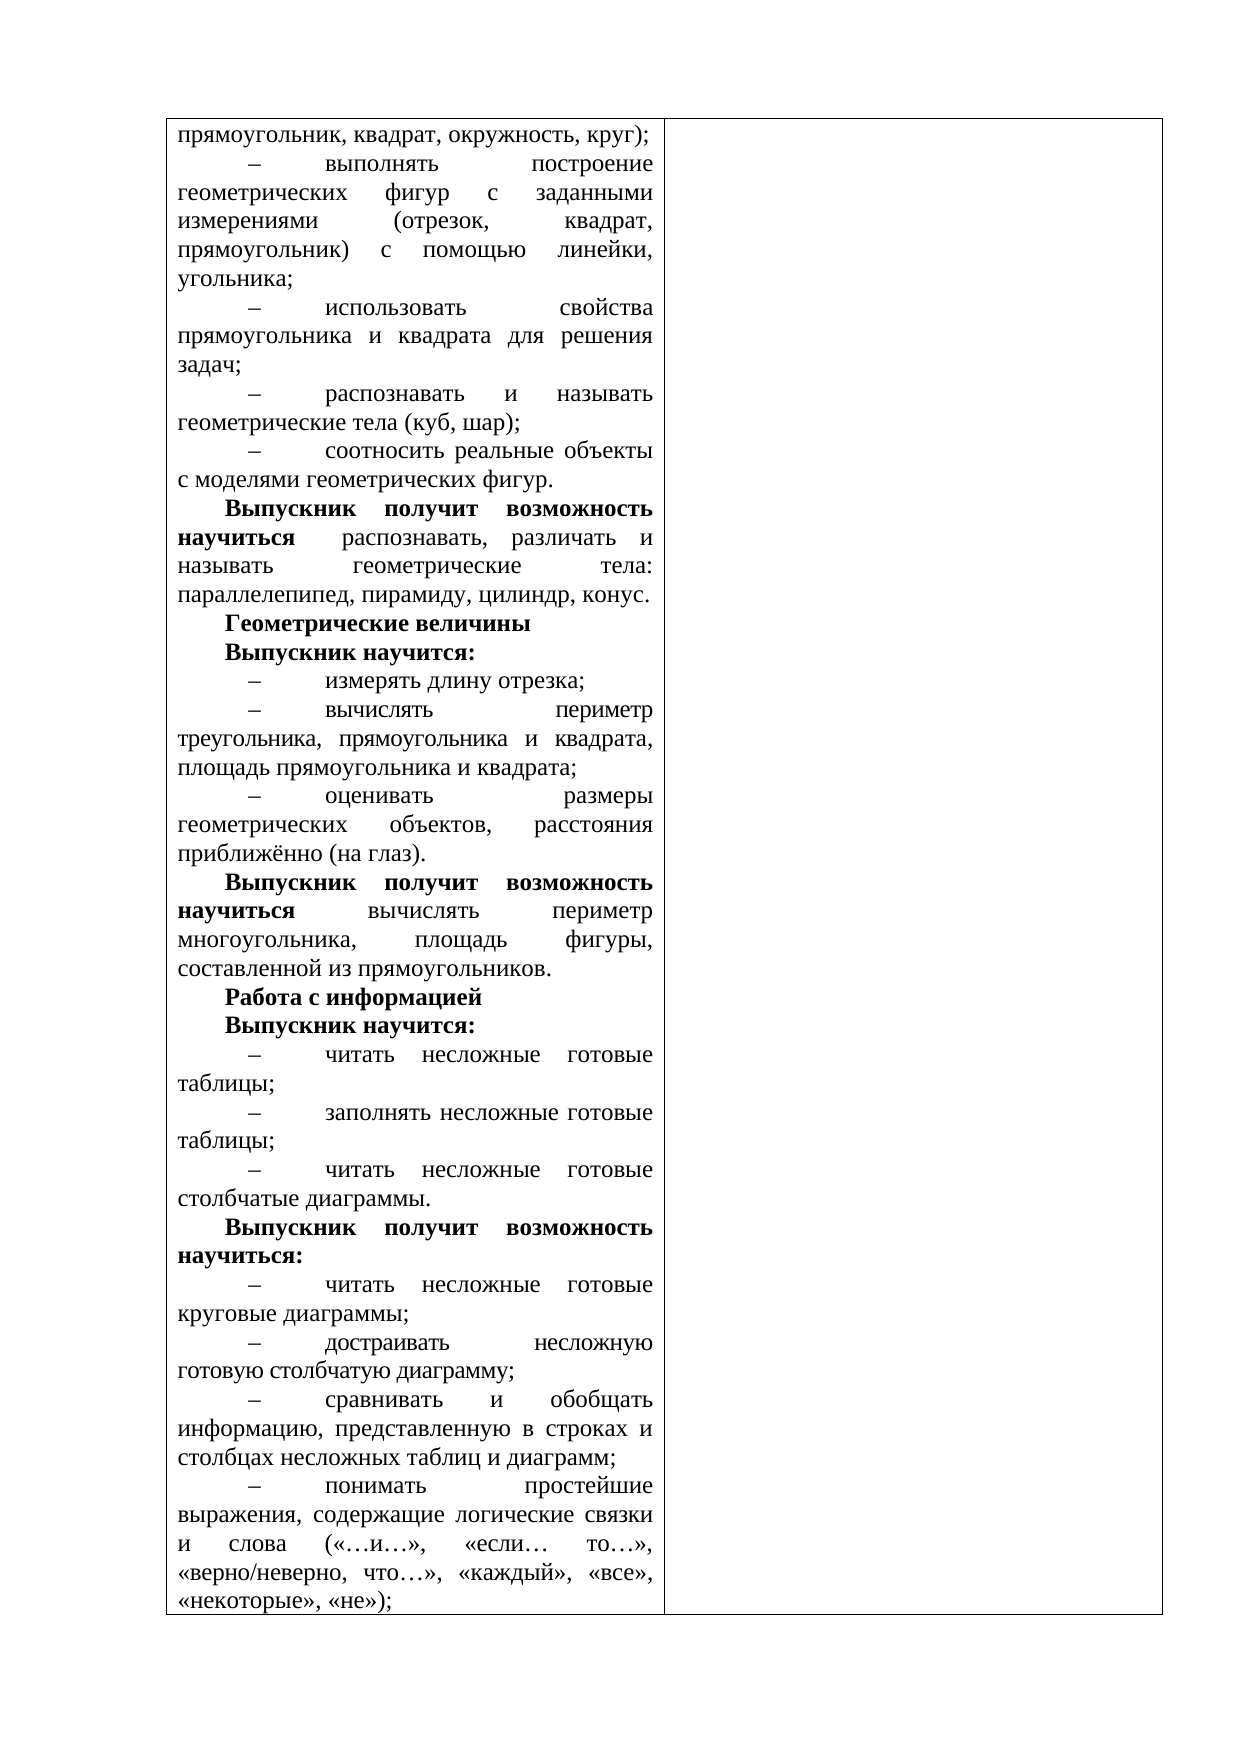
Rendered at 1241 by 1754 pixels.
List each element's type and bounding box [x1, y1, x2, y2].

table_cell [167, 119, 664, 1614]
table_cell [665, 119, 1162, 1614]
